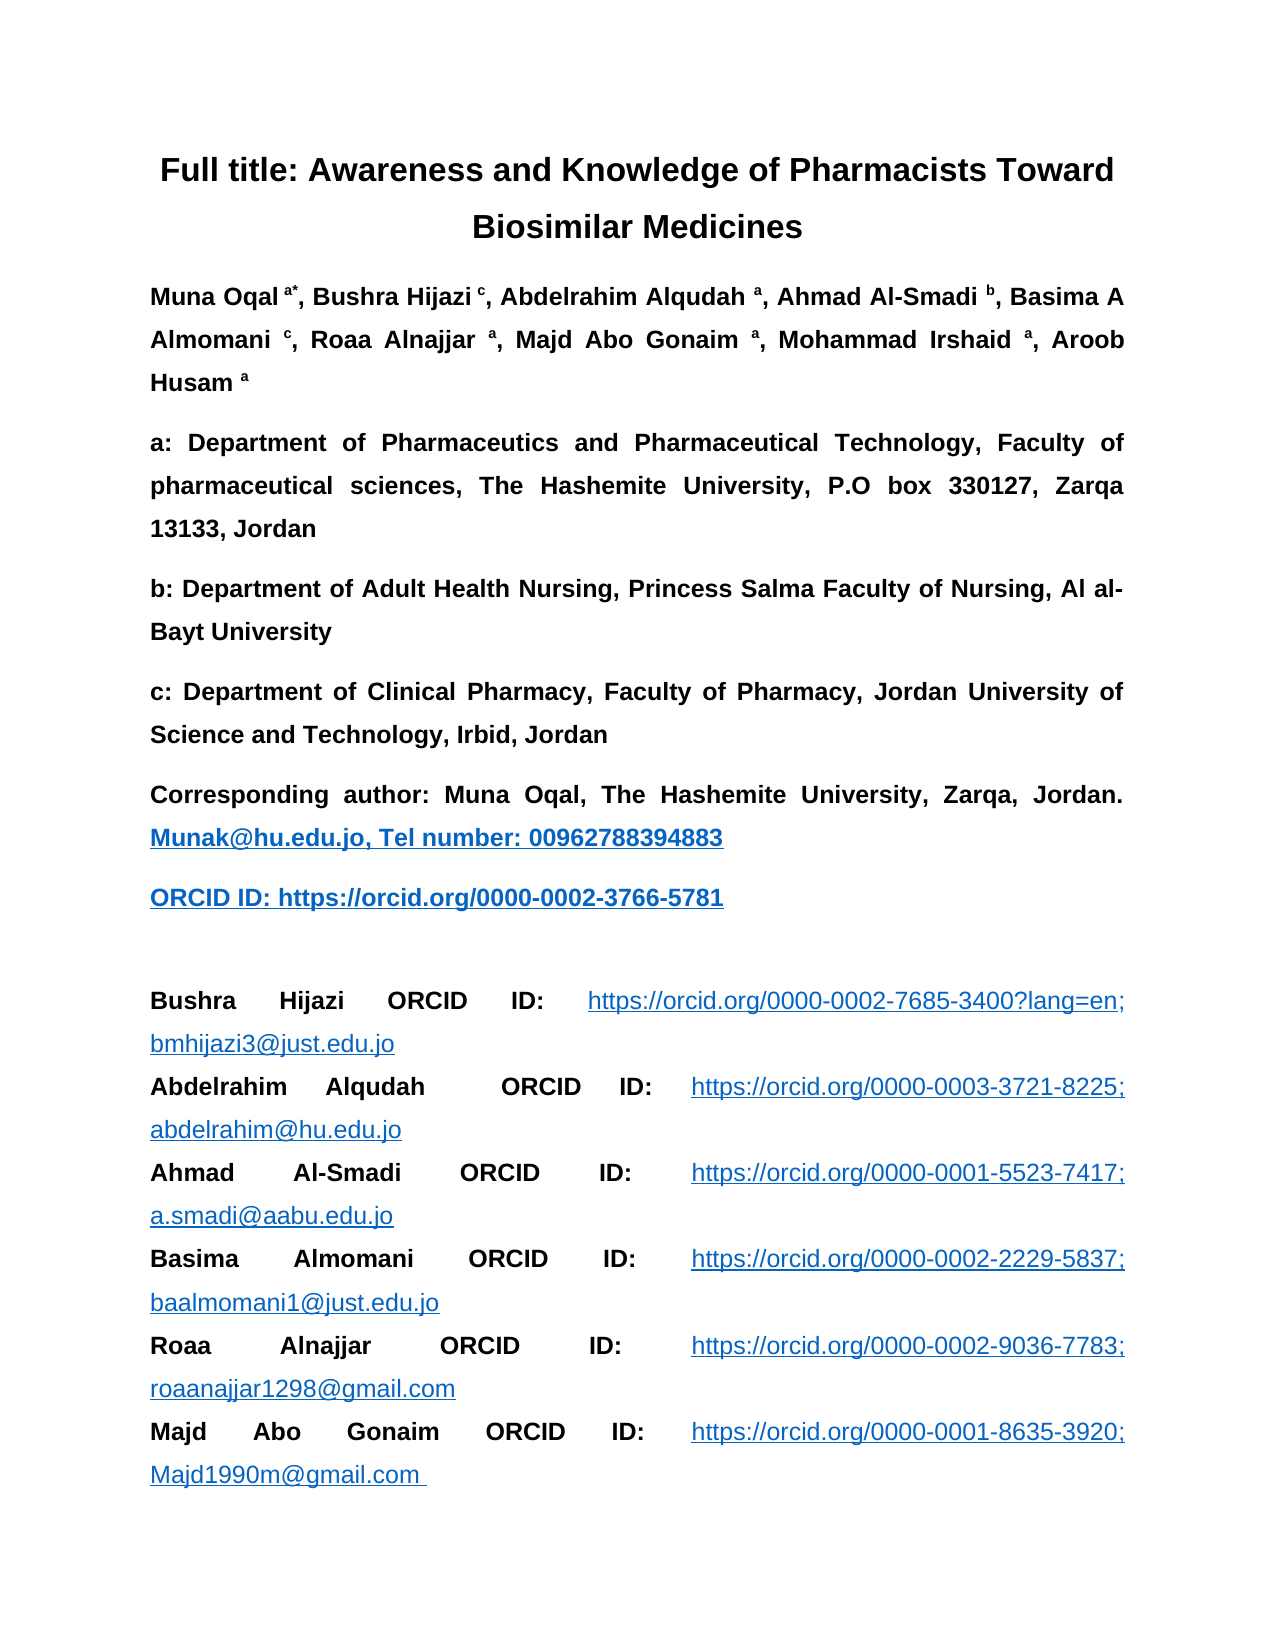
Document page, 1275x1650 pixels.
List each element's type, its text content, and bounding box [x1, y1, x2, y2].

text b: Department of Adult Health Nursing, Princess Salma Faculty of Nursing, Al al-Bayt University [150, 574, 1125, 646]
text ORCID ID: https://orcid.org/0000-0002-3766-5781 [150, 883, 1125, 911]
text Corresponding author: Muna Oqal, The Hashemite University, Zarqa, Jordan. Munak@hu.edu.jo, Tel number: 00962788394883 [150, 780, 1125, 852]
text a: Department of Pharmaceutics and Pharmaceutical Technology, Faculty of pharmaceutical sciences, The Hashemite University, P.O box 330127, Zarqa 13133, Jordan [150, 428, 1125, 543]
text Abdelrahim Alqudah ORCID ID: https://orcid.org/0000-0003-3721-8225; abdelrahim@hu.edu.jo [150, 1072, 1125, 1144]
text Full title: Awareness and Knowledge of Pharmacists Toward Biosimilar Medicines [150, 150, 1125, 246]
text Muna Oqal a*, Bushra Hijazi c, Abdelrahim Alqudah a, Ahmad Al-Smadi b, Basima A Almomani c, Roaa Alnajjar a, Majd Abo Gonaim a, Mohammad Irshaid a, Aroob Husam a [150, 282, 1125, 397]
text Roaa Alnajjar ORCID ID: https://orcid.org/0000-0002-9036-7783; roaanajjar1298@gmail.com [150, 1331, 1125, 1402]
text Bushra Hijazi ORCID ID: https://orcid.org/0000-0002-7685-3400?lang=en; bmhijazi3@just.edu.jo [150, 1014, 1125, 1057]
text Ahmad Al-Smadi ORCID ID: https://orcid.org/0000-0001-5523-7417; a.smadi@aabu.edu.jo [150, 1158, 1125, 1230]
text Majd Abo Gonaim ORCID ID: https://orcid.org/0000-0001-8635-3920; Majd1990m@gmail.com [150, 1417, 1125, 1489]
text Basima Almomani ORCID ID: https://orcid.org/0000-0002-2229-5837; baalmomani1@just.edu.jo [150, 1273, 1125, 1316]
text c: Department of Clinical Pharmacy, Faculty of Pharmacy, Jordan University of Science and Technology, Irbid, Jordan [150, 677, 1125, 749]
